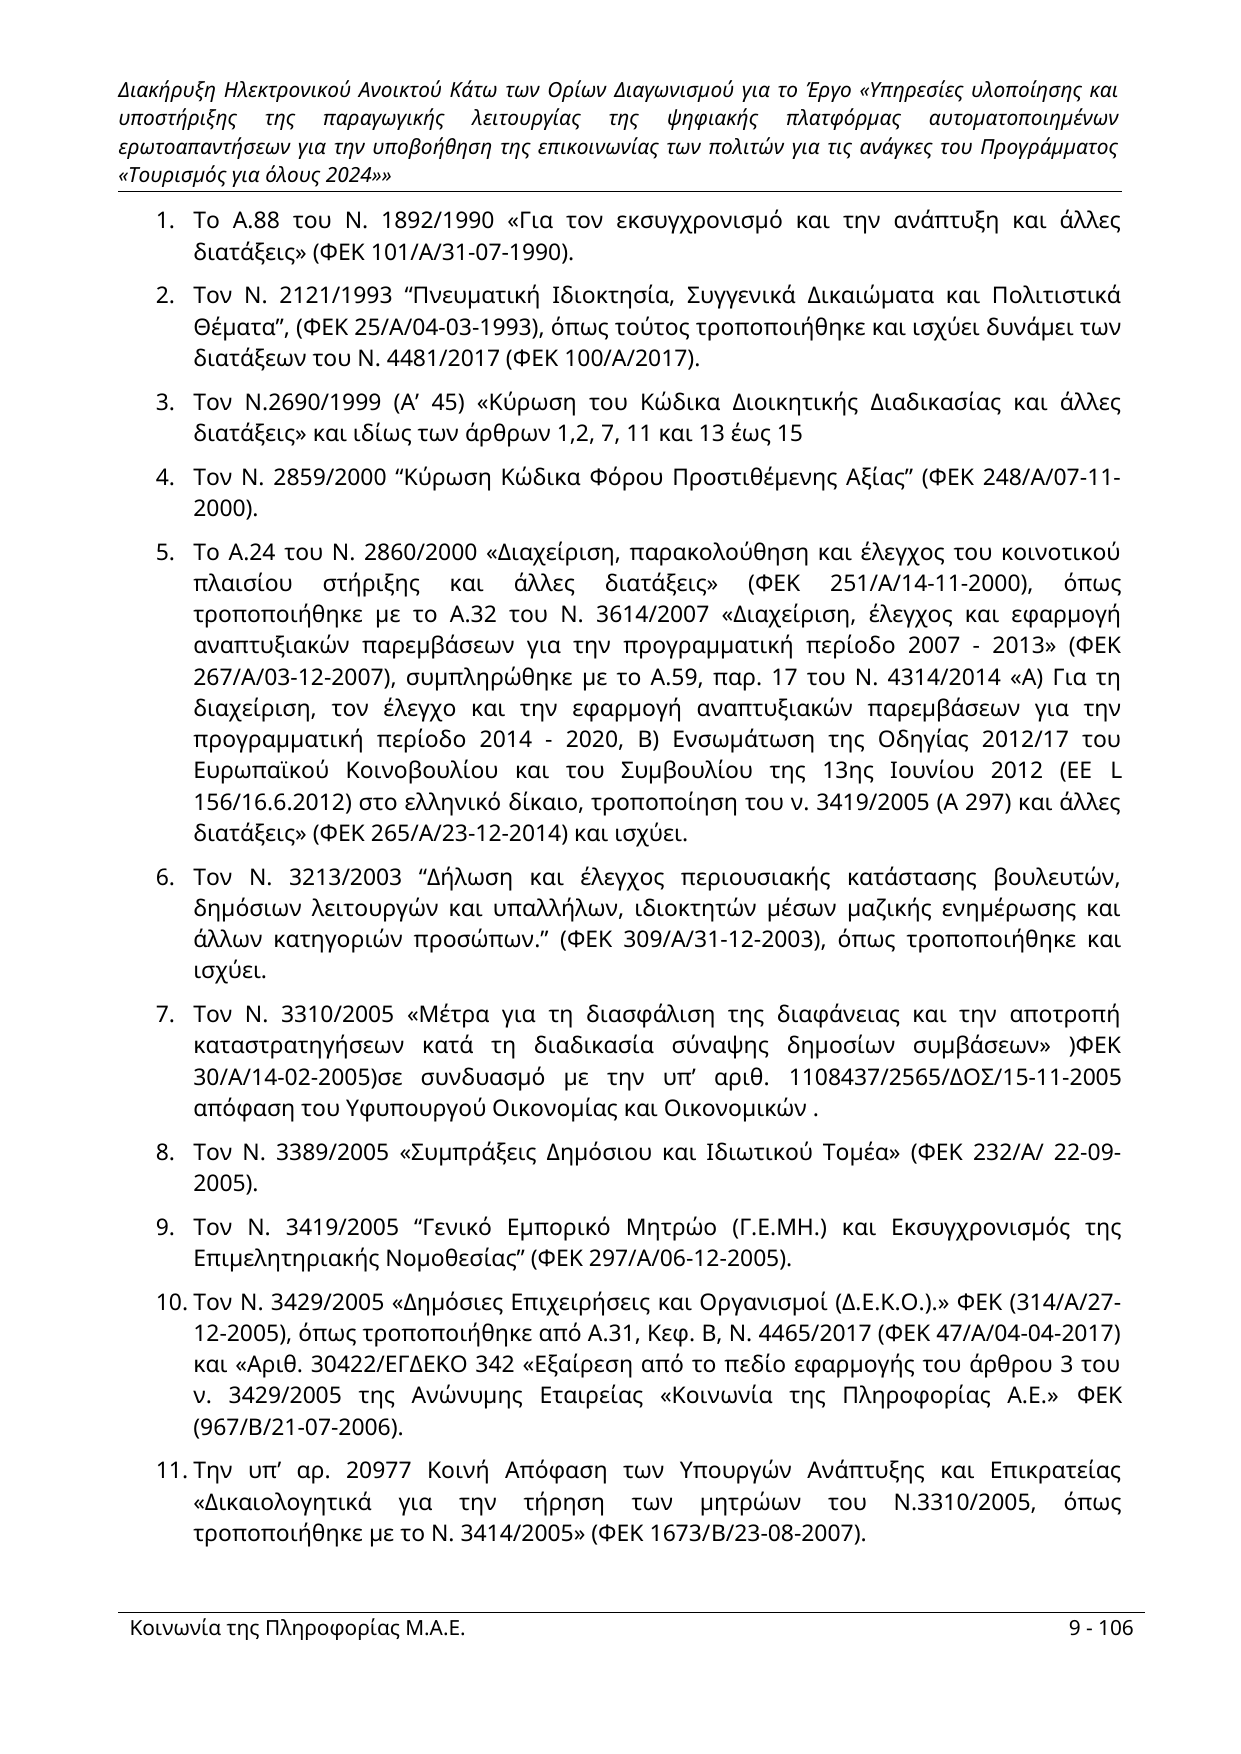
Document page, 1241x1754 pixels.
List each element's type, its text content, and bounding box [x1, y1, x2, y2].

list Τον Ν. 2121/1993 “Πνευματική Ιδιοκτησία, Συγγενικά Δικαιώματα και Πολιτιστικά Θέματα”, (ΦΕΚ 25/Α/04-03-1993), όπως τούτος τροποποιήθηκε και ισχύει δυνάμει των διατάξεων του Ν. 4481/2017 (ΦΕΚ 100/Α/2017). [156, 279, 1122, 373]
list Τον N. 3213/2003 “Δήλωση και έλεγχος περιουσιακής κατάστασης βουλευτών, δημόσιων λειτουργών και υπαλλήλων, ιδιοκτητών μέσων μαζικής ενημέρωσης και άλλων κατηγοριών προσώπων.” (ΦΕΚ 309/A/31-12-2003), όπως τροποποιήθηκε και ισχύει. [156, 861, 1122, 986]
list Τον N. 3429/2005 «Δημόσιες Επιχειρήσεις και Οργανισμοί (Δ.Ε.Κ.Ο.).» ΦΕΚ (314/Α/27-12-2005), όπως τροποποιήθηκε από Α.31, Κεφ. Β, Ν. 4465/2017 (ΦΕΚ 47/Α/04-04-2017) και «Αριθ. 30422/ΕΓΔΕΚΟ 342 «Εξαίρεση από το πεδίο εφαρμογής του άρθρου 3 του ν. 3429/2005 της Ανώνυμης Εταιρείας «Κοινωνία της Πληροφορίας Α.Ε.» ΦΕΚ (967/Β/21-07-2006). [156, 1286, 1122, 1442]
list Τον Ν.2690/1999 (Α’ 45) «Κύρωση του Κώδικα Διοικητικής Διαδικασίας και άλλες διατάξεις» και ιδίως των άρθρων 1,2, 7, 11 και 13 έως 15 [156, 386, 1122, 448]
list Το Α.24 του Ν. 2860/2000 «Διαχείριση, παρακολούθηση και έλεγχος του κοινοτικού πλαισίου στήριξης και άλλες διατάξεις» (ΦΕΚ 251/Α/14-11-2000), όπως τροποποιήθηκε με το Α.32 του Ν. 3614/2007 «Διαχείριση, έλεγχος και εφαρμογή αναπτυξιακών παρεμβάσεων για την προγραμματική περίοδο 2007 - 2013» (ΦΕΚ 267/Α/03-12-2007), συμπληρώθηκε με το Α.59, παρ. 17 του Ν. 4314/2014 «Α) Για τη διαχείριση, τον έλεγχο και την εφαρμογή αναπτυξιακών παρεμβάσεων για την προγραμματική περίοδο 2014 - 2020, Β) Ενσωμάτωση της Οδηγίας 2012/17 του Ευρωπαϊκού Κοινοβουλίου και του Συμβουλίου της 13ης Ιουνίου 2012 (ΕΕ L 156/16.6.2012) στο ελληνικό δίκαιο, τροποποίηση του ν. 3419/2005 (Α 297) και άλλες διατάξεις» (ΦΕΚ 265/Α/23-12-2014) και ισχύει. [156, 536, 1122, 848]
list Τον Ν. 3389/2005 «Συμπράξεις Δημόσιου και Ιδιωτικού Τομέα» (ΦΕΚ 232/Α/ 22-09-2005). [156, 1136, 1122, 1198]
list Την υπ’ αρ. 20977 Κοινή Απόφαση των Υπουργών Ανάπτυξης και Επικρατείας «Δικαιολογητικά για την τήρηση των μητρώων του Ν.3310/2005, όπως τροποποιήθηκε με το Ν. 3414/2005» (ΦΕΚ 1673/B/23-08-2007). [156, 1454, 1122, 1548]
list Το Α.88 του Ν. 1892/1990 «Για τον εκσυγχρονισμό και την ανάπτυξη και άλλες διατάξεις» (ΦΕΚ 101/Α/31-07-1990). [156, 204, 1122, 267]
list Τον Ν. 3310/2005 «Μέτρα για τη διασφάλιση της διαφάνειας και την αποτροπή καταστρατηγήσεων κατά τη διαδικασία σύναψης δημοσίων συμβάσεων» )ΦΕΚ 30/Α/14-02-2005)σε συνδυασμό με την υπ’ αριθ. 1108437/2565/ΔΟΣ/15-11-2005 απόφαση του Υφυπουργού Οικονομίας και Οικονομικών . [156, 998, 1122, 1123]
list Τον Ν. 2859/2000 “Κύρωση Κώδικα Φόρου Προστιθέμενης Αξίας” (ΦΕΚ 248/Α/07-11-2000). [156, 461, 1122, 523]
list Τον Ν. 3419/2005 “Γενικό Εμπορικό Μητρώο (Γ.Ε.ΜΗ.) και Εκσυγχρονισμός της Επιμελητηριακής Νομοθεσίας” (ΦΕΚ 297/Α/06-12-2005). [156, 1211, 1122, 1273]
